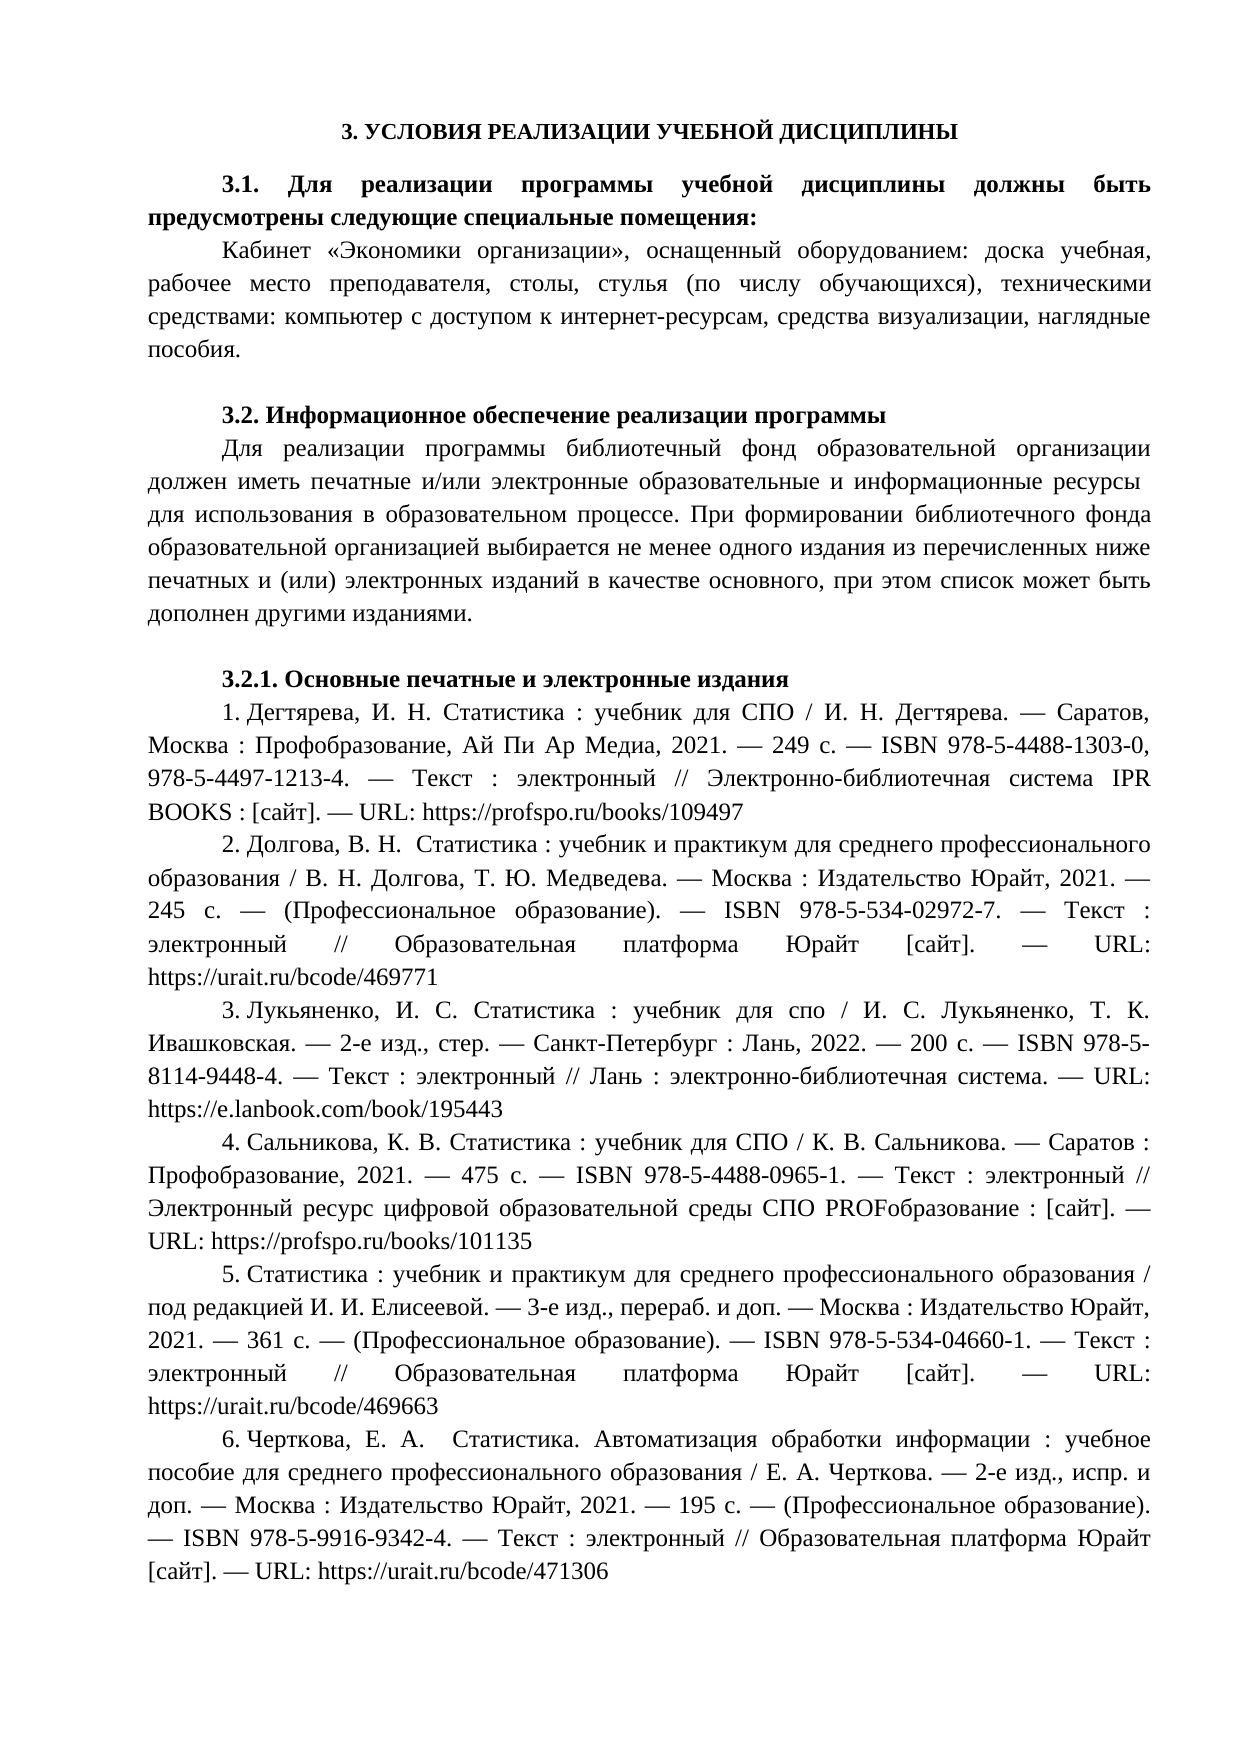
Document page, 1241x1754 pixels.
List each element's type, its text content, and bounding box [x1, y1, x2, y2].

text 3.2. Информационное обеспечение реализации программы [148, 400, 1152, 429]
text 3.1. Для реализации программы учебной дисциплины должны быть предусмотрены следующие специальные помещения: [148, 169, 1152, 231]
text 3.2.1. Основные печатные и электронные издания [148, 664, 1152, 693]
text 3. УСЛОВИЯ РЕАЛИЗАЦИИ УЧЕБНОЙ ДИСЦИПЛИНЫ [148, 118, 1152, 144]
list Статистика : учебник и практикум для среднего профессионального образования / под редакцией И. И. Елисеевой. — 3-е изд., перераб. и доп. — Москва : Издательство Юрайт, 2021. — 361 с. — (Профессиональное образование). — ISBN 978-5-534-04660-1. — Текст : электронный // Образовательная платформа Юрайт [сайт]. — URL: https://urait.ru/bcode/469663 [148, 1259, 1152, 1420]
list Долгова, В. Н. Статистика : учебник и практикум для среднего профессионального образования / В. Н. Долгова, Т. Ю. Медведева. — Москва : Издательство Юрайт, 2021. — 245 с. — (Профессиональное образование). — ISBN 978-5-534-02972-7. — Текст : электронный // Образовательная платформа Юрайт [сайт]. — URL: https://urait.ru/bcode/469771 [148, 829, 1152, 990]
list Дегтярева, И. Н. Статистика : учебник для СПО / И. Н. Дегтярева. — Саратов, Москва : Профобразование, Ай Пи Ар Медиа, 2021. — 249 c. — ISBN 978-5-4488-1303-0, 978-5-4497-1213-4. — Текст : электронный // Электронно-библиотечная система IPR BOOKS : [сайт]. — URL: https://profspo.ru/books/109497 [148, 697, 1152, 825]
text Для реализации программы библиотечный фонд образовательной организации должен иметь печатные и/или электронные образовательные и информационные ресурсы для использования в образовательном процессе. При формировании библиотечного фонда образовательной организацией выбирается не менее одного издания из перечисленных ниже печатных и (или) электронных изданий в качестве основного, при этом список может быть дополнен другими изданиями. [148, 433, 1152, 627]
list Сальникова, К. В. Статистика : учебник для СПО / К. В. Сальникова. — Саратов : Профобразование, 2021. — 475 c. — ISBN 978-5-4488-0965-1. — Текст : электронный // Электронный ресурс цифровой образовательной среды СПО PROFобразование : [сайт]. — URL: https://profspo.ru/books/101135 [148, 1127, 1152, 1254]
list Лукьяненко, И. С. Статистика : учебник для спо / И. С. Лукьяненко, Т. К. Ивашковская. — 2-е изд., стер. — Санкт-Петербург : Лань, 2022. — 200 с. — ISBN 978-5-8114-9448-4. — Текст : электронный // Лань : электронно-библиотечная система. — URL: https://e.lanbook.com/book/195443 [148, 995, 1152, 1122]
text Кабинет «Экономики организации», оснащенный оборудованием: доска учебная, рабочее место преподавателя, столы, стулья (по числу обучающихся), техническими средствами: компьютер с доступом к интернет-ресурсам, средства визуализации, наглядные пособия. [148, 235, 1152, 363]
list Черткова, Е. А. Статистика. Автоматизация обработки информации : учебное пособие для среднего профессионального образования / Е. А. Черткова. — 2-е изд., испр. и доп. — Москва : Издательство Юрайт, 2021. — 195 с. — (Профессиональное образование). — ISBN 978-5-9916-9342-4. — Текст : электронный // Образовательная платформа Юрайт [сайт]. — URL: https://urait.ru/bcode/471306 [148, 1424, 1152, 1585]
